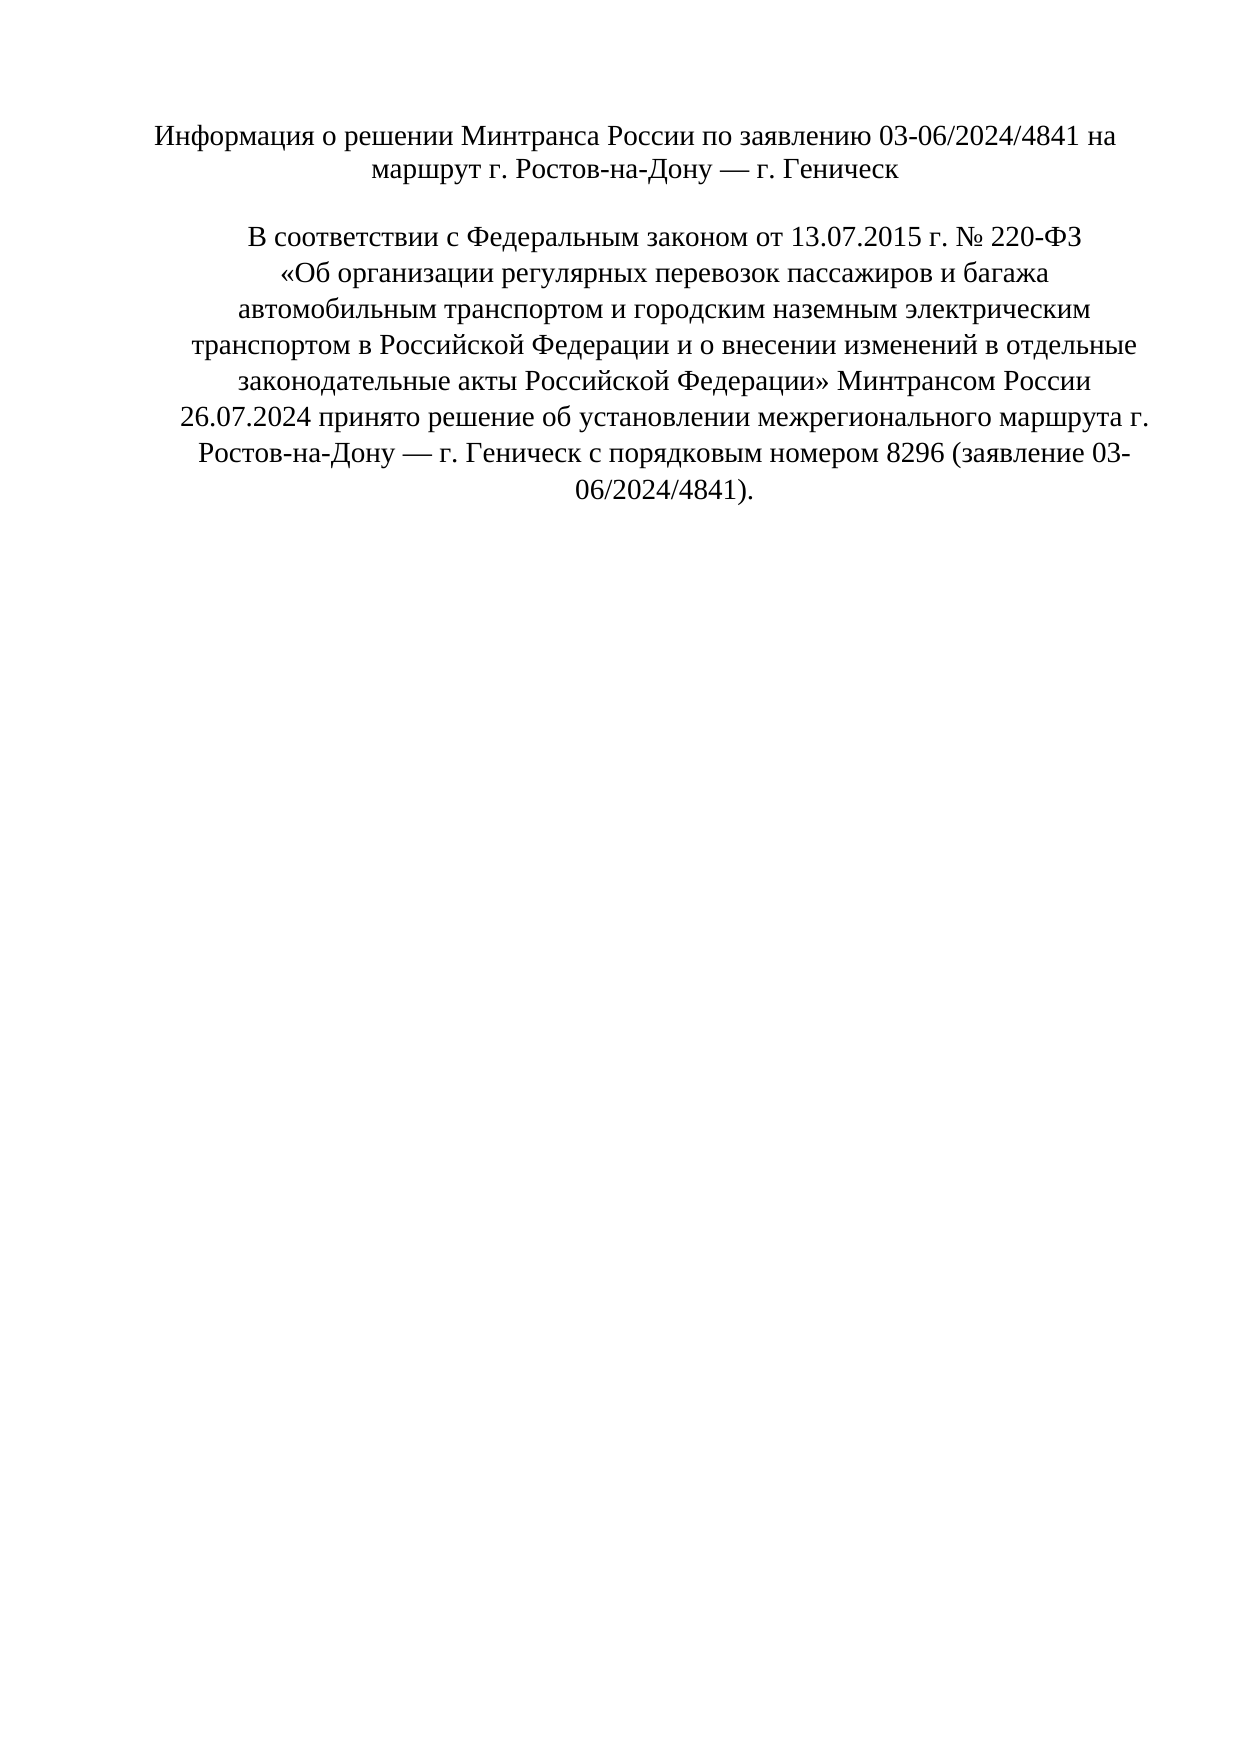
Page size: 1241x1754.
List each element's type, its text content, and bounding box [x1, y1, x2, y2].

text В соответствии с Федеральным законом от 13.07.2015 г. № 220-ФЗ «Об организации регулярных перевозок пассажиров и багажа автомобильным транспортом и городским наземным электрическим транспортом в Российской Федерации и о внесении изменений в отдельные законодательные акты Российской Федерации» Минтрансом России 26.07.2024 принято решение об установлении межрегионального маршрута г. Ростов-на-Дону — г. Геническ с порядковым номером 8296 (заявление 03-06/2024/4841). [177, 219, 1152, 505]
text Информация о решении Минтранса России по заявлению 03-06/2024/4841 на маршрут г. Ростов-на-Дону — г. Геническ [118, 118, 1152, 185]
